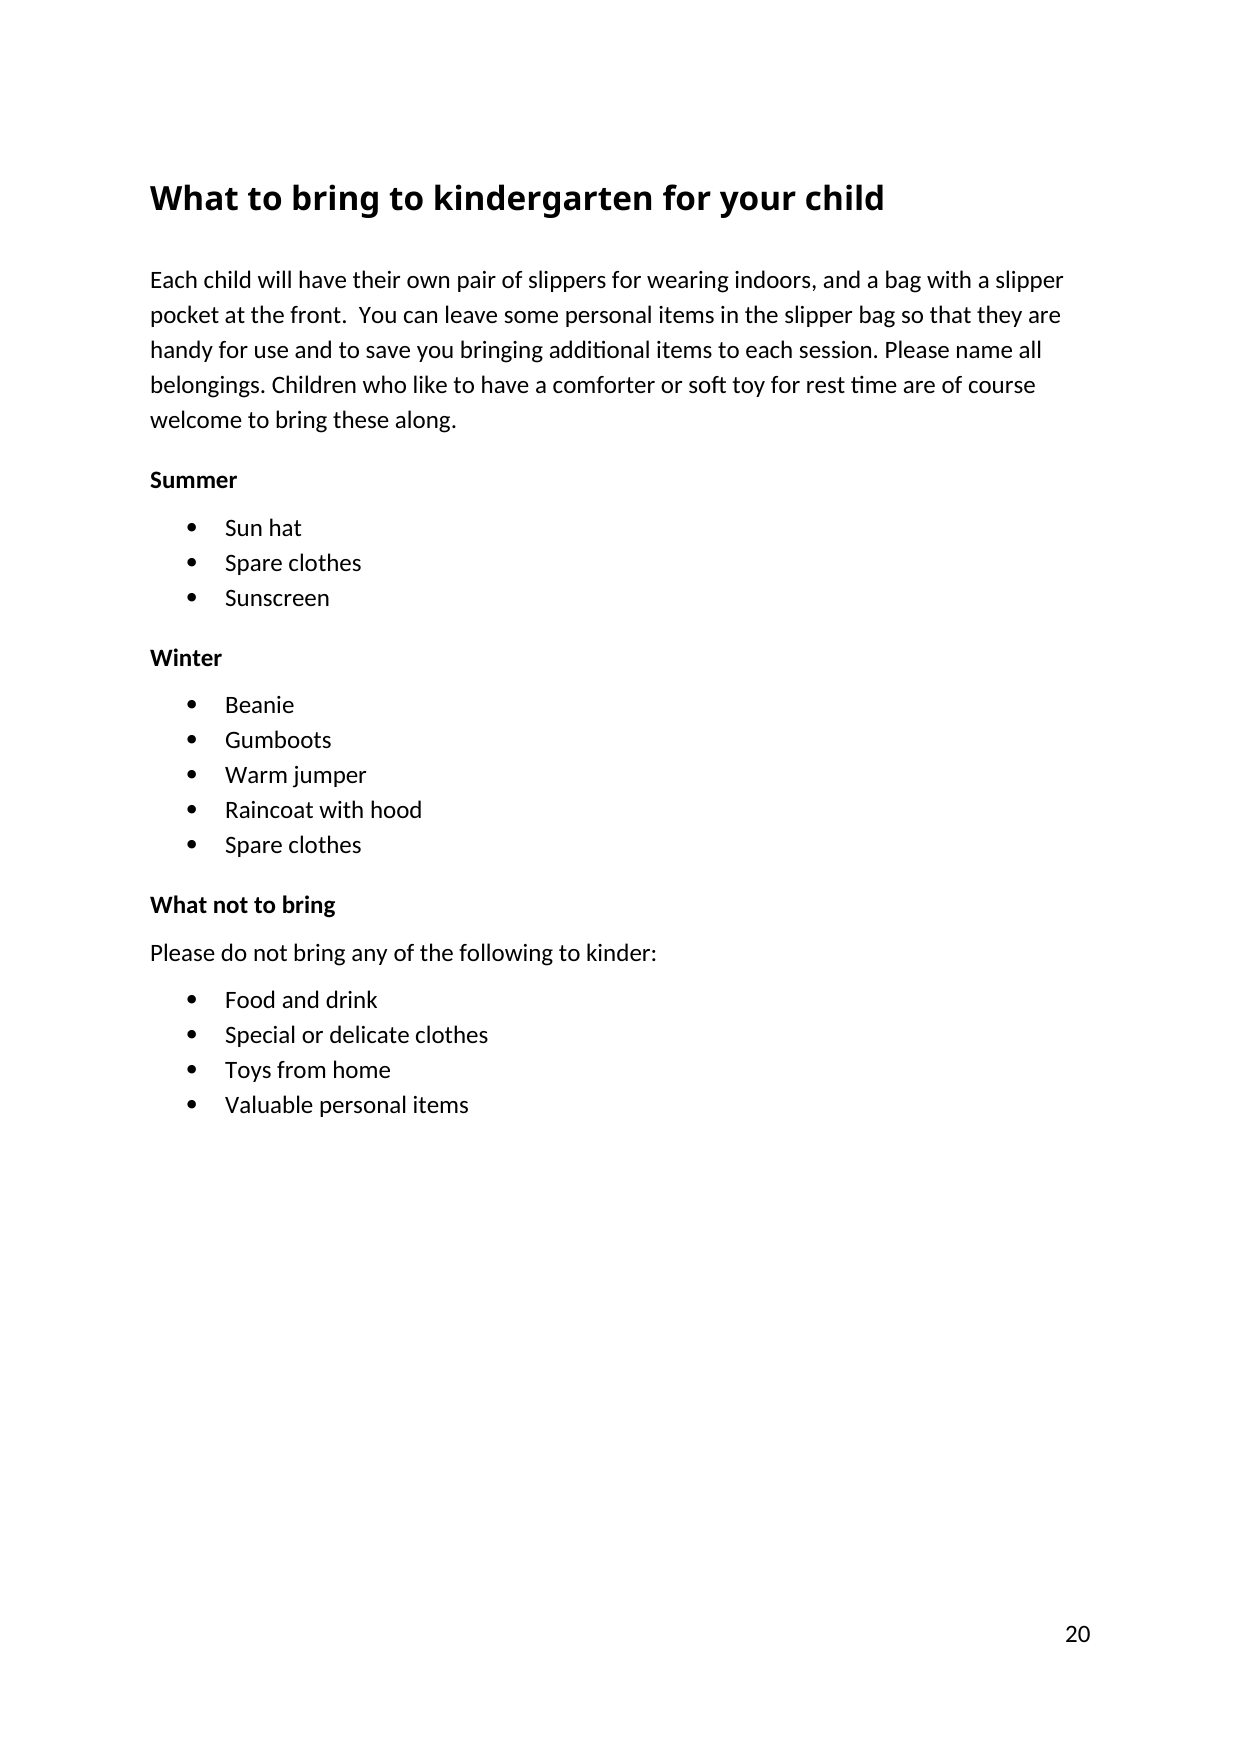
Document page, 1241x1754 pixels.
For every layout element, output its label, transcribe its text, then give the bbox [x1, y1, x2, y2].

list Raincoat with hood [187, 795, 1090, 825]
subtitle What not to bring [150, 890, 1090, 920]
list Gumboots [187, 725, 1090, 755]
list Spare clothes [187, 547, 1090, 578]
list Warm jumper [187, 760, 1090, 790]
text Each child will have their own pair of slippers for wearing indoors, and a bag with a slipper pocket at the front. You can leave some personal items in the slipper bag so that they are handy for use and to save you bringing additional items to each session. Please name all belongings. Children who like to have a comforter or soft toy for rest time are of course welcome to bring these along. [150, 265, 1090, 435]
list Valuable personal items [187, 1090, 1090, 1120]
subtitle Winter [150, 642, 1090, 673]
subtitle What to bring to kindergarten for your child [150, 175, 1090, 220]
list Spare clothes [187, 830, 1090, 860]
list Toys from home [187, 1055, 1090, 1085]
list Beanie [187, 690, 1090, 720]
list Sun hat [187, 512, 1090, 543]
list Sunscreen [187, 582, 1090, 613]
list Food and drink [187, 985, 1090, 1015]
list Special or delicate clothes [187, 1020, 1090, 1050]
text Please do not bring any of the following to kinder: [150, 937, 1090, 968]
subtitle Summer [150, 465, 1090, 495]
